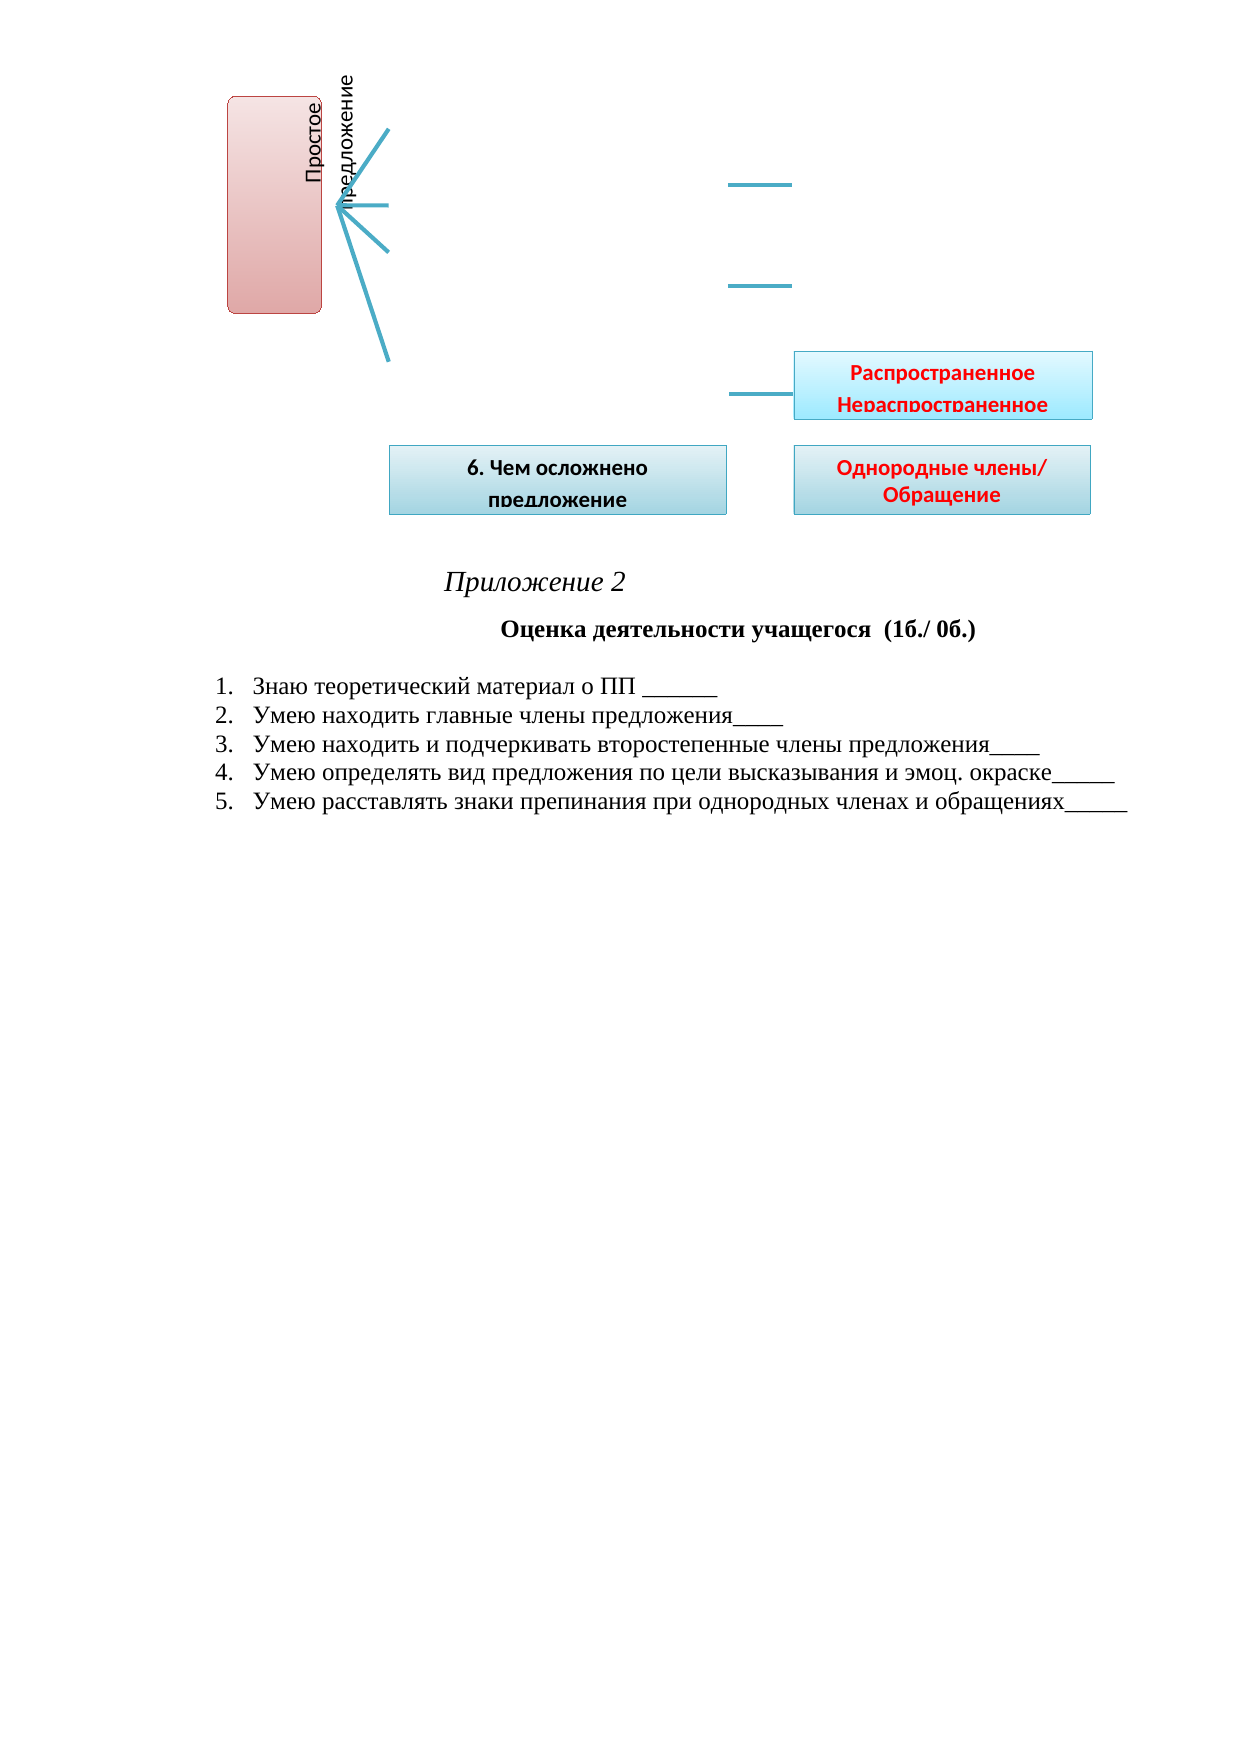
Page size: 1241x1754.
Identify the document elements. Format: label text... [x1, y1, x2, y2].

text Оценка деятельности учащегося (1б./ 0б.) [177, 614, 1152, 642]
list Умею определять вид предложения по цели высказывания и эмоц. окраске_____ [215, 757, 1152, 786]
list Умею находить и подчеркивать второстепенные члены предложения____ [215, 729, 1152, 757]
list Умею расставлять знаки препинания при однородных членах и обращениях_____ [215, 786, 1152, 815]
list Умею находить главные члены предложения____ [215, 700, 1152, 729]
text Приложение 2 [177, 564, 1152, 598]
list Знаю теоретический материал о ПП ______ [215, 671, 1152, 700]
